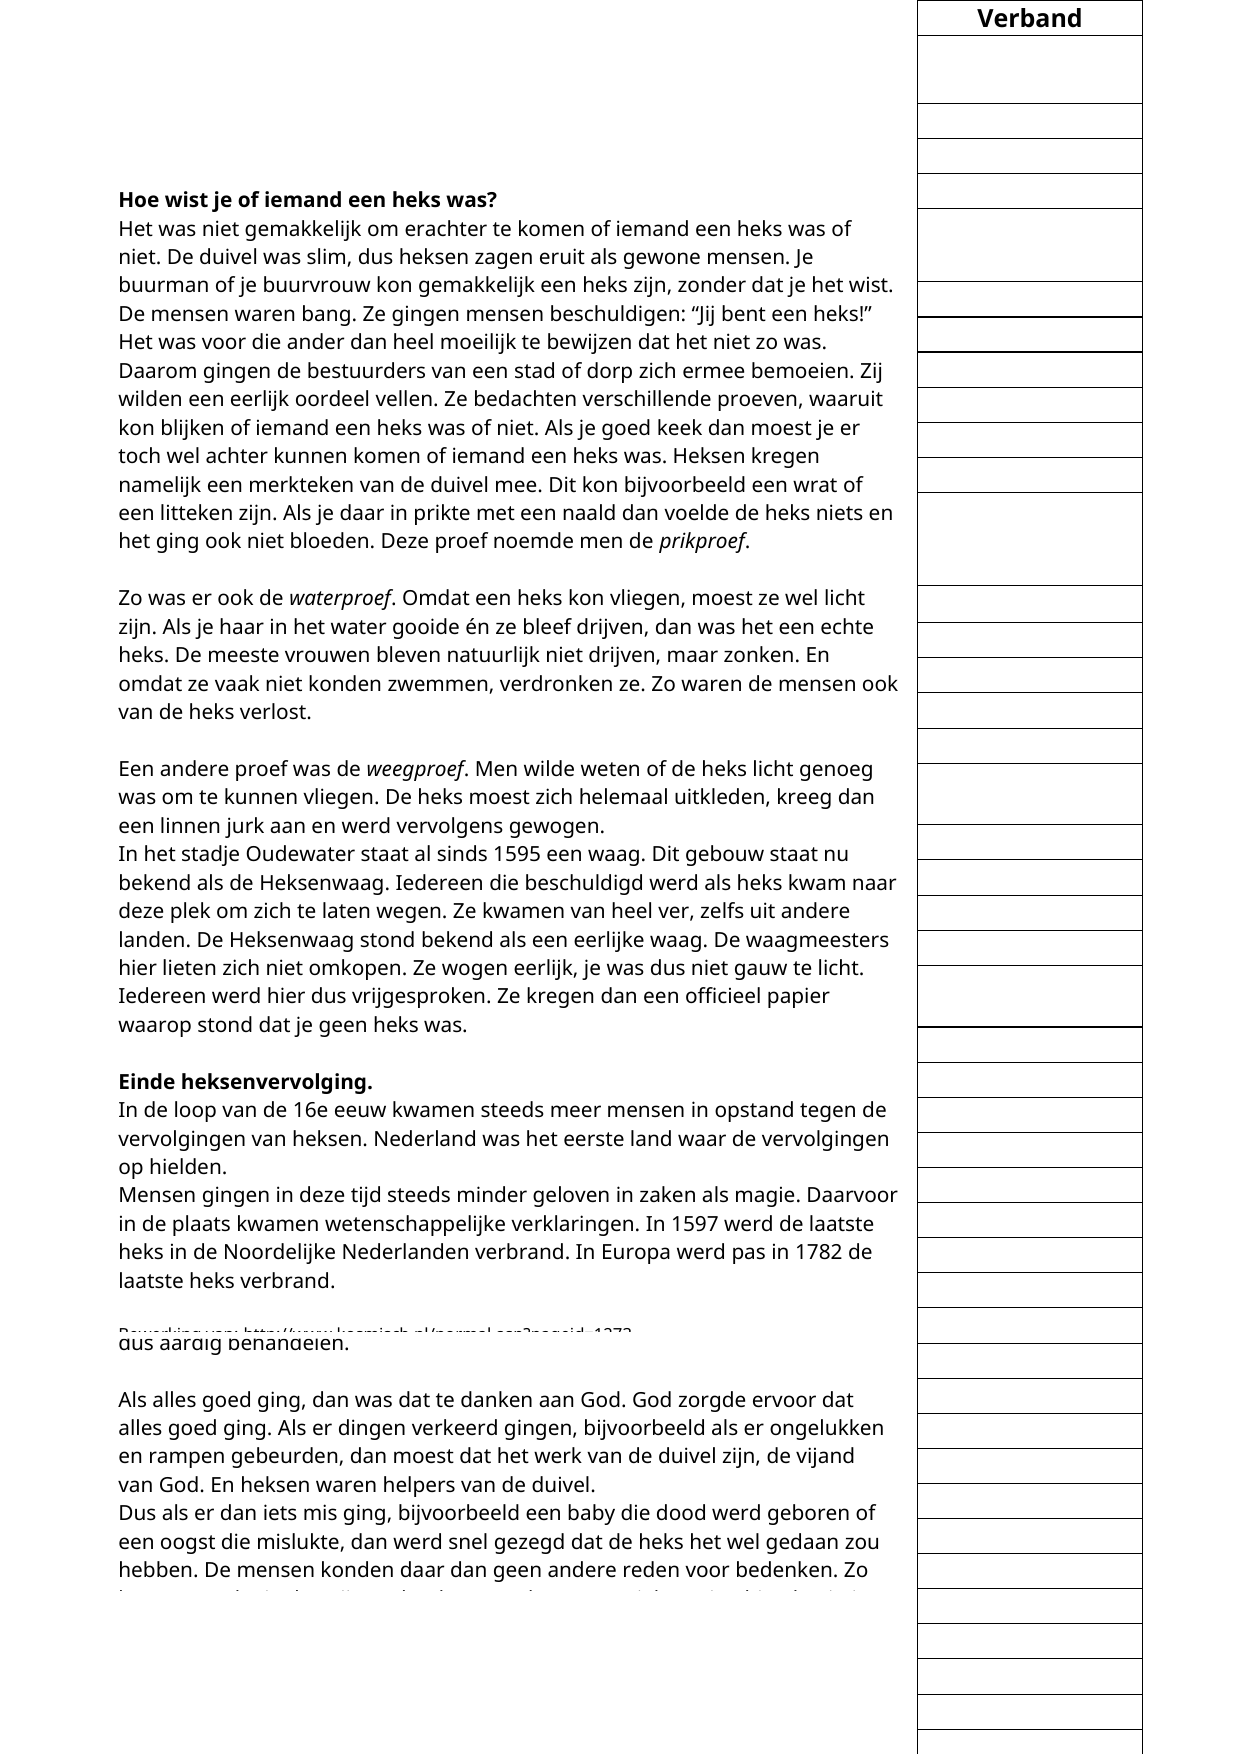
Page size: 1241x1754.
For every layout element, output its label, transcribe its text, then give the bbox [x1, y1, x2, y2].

table_cell [918, 388, 1142, 422]
table_cell [918, 1449, 1142, 1483]
table_cell [918, 860, 1142, 894]
table_cell [918, 458, 1142, 492]
table_cell [918, 1273, 1142, 1307]
table_cell [918, 896, 1142, 929]
table_cell [918, 423, 1142, 457]
table_cell [918, 1659, 1142, 1693]
table_cell [918, 1063, 1142, 1097]
table_cell [918, 623, 1142, 657]
table_cell [918, 1484, 1142, 1518]
table_cell [918, 586, 1142, 622]
table_cell [918, 318, 1142, 351]
table_cell [918, 1730, 1142, 1754]
table_cell [918, 174, 1142, 208]
table_cell [918, 36, 1142, 102]
table_cell [918, 1695, 1142, 1728]
table_cell [918, 139, 1142, 173]
table_cell [918, 1589, 1142, 1623]
table_cell [918, 1098, 1142, 1132]
table_cell [918, 1379, 1142, 1413]
table_cell [918, 825, 1142, 859]
table_cell [918, 1308, 1142, 1342]
table_cell [918, 104, 1142, 138]
table_cell [918, 493, 1142, 585]
table_cell [918, 1238, 1142, 1272]
table_cell [918, 1624, 1142, 1658]
table_cell [918, 353, 1142, 387]
table_cell [918, 931, 1142, 965]
table_cell [918, 1203, 1142, 1237]
table_cell [918, 693, 1142, 727]
table_cell [918, 1344, 1142, 1377]
table_cell [918, 1554, 1142, 1588]
table_cell [918, 1028, 1142, 1062]
table_cell [918, 966, 1142, 1026]
table_cell [918, 209, 1142, 281]
table_cell [918, 1519, 1142, 1553]
table_cell [918, 1133, 1142, 1167]
table_cell [918, 282, 1142, 316]
table_cell [918, 658, 1142, 692]
table_cell [918, 1414, 1142, 1448]
table_cell [918, 729, 1142, 762]
table_cell [918, 764, 1142, 824]
table_header Verband [918, 1, 1142, 35]
table_cell [918, 1168, 1142, 1202]
